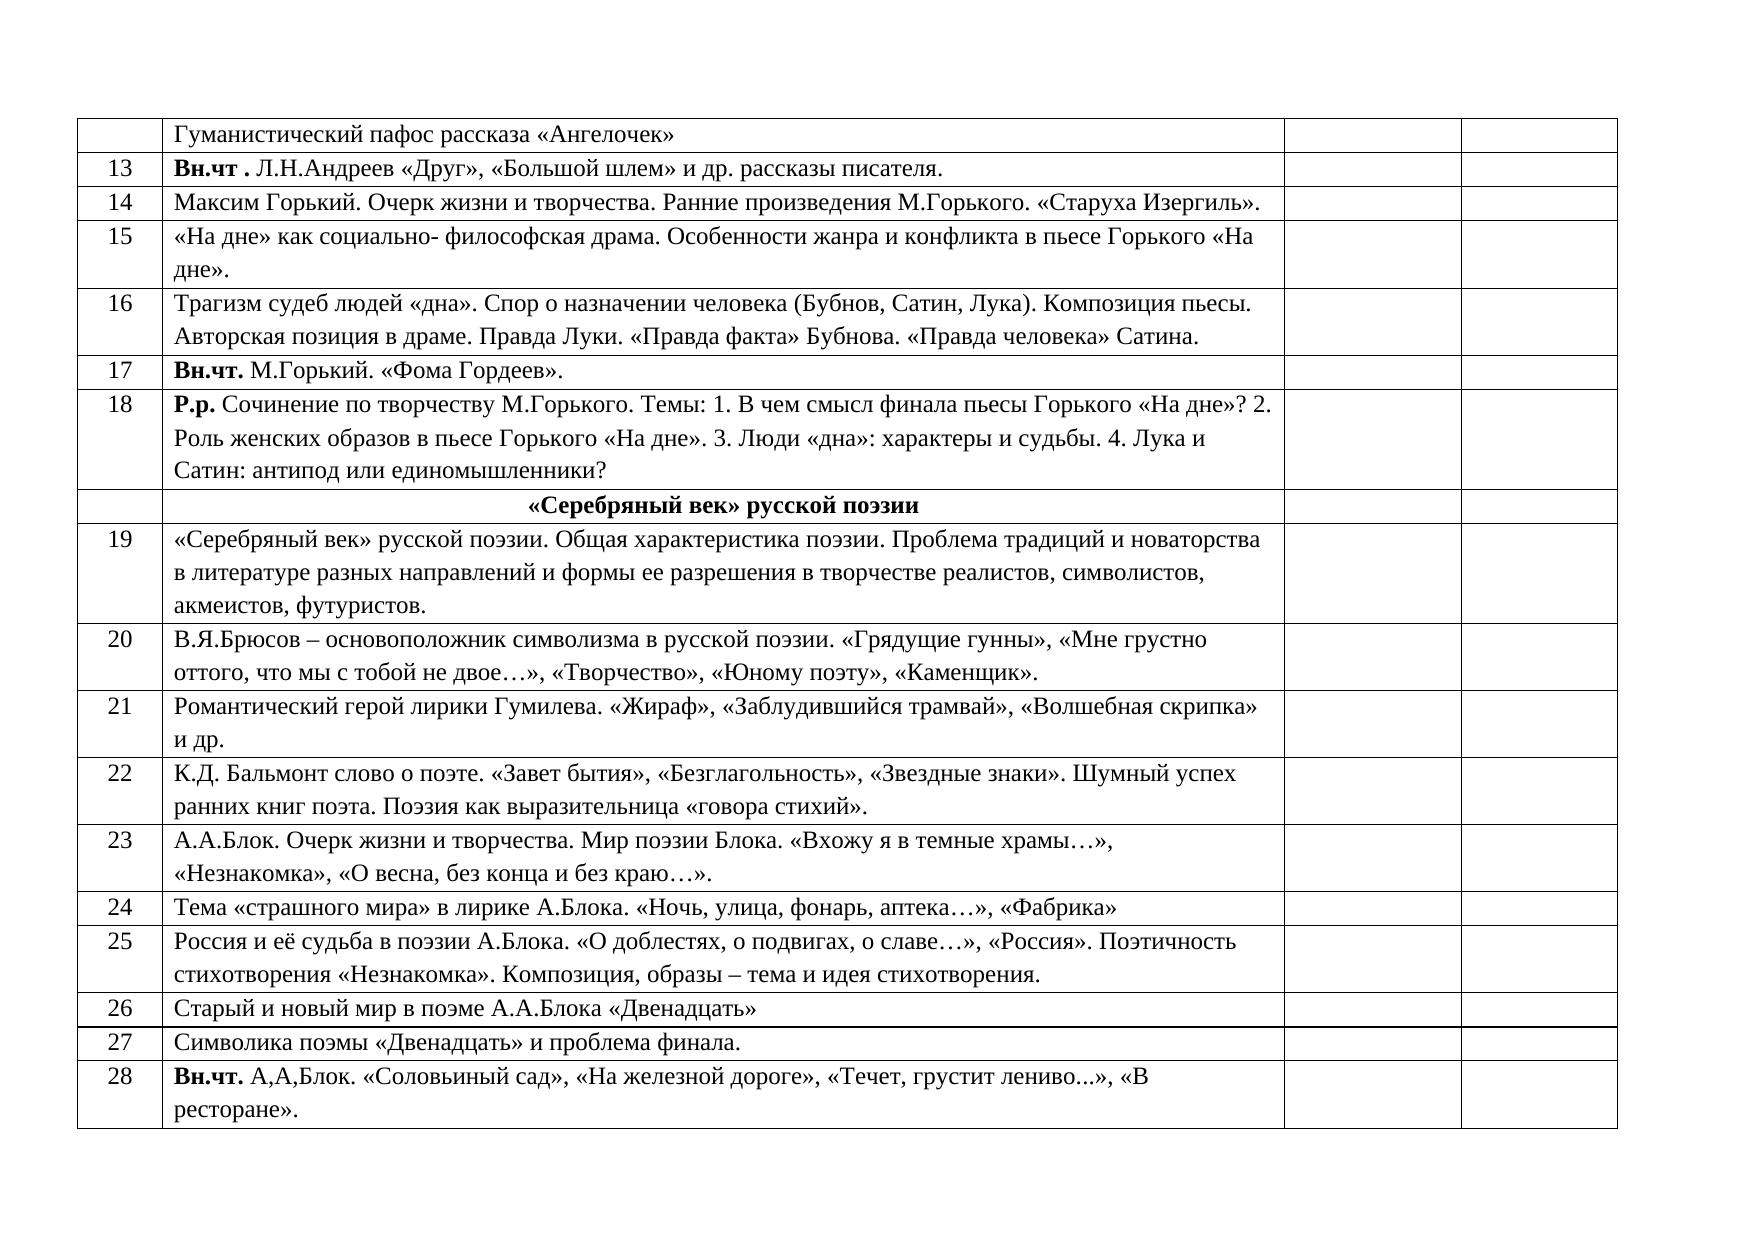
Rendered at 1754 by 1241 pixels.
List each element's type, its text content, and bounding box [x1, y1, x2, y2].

table_cell [1462, 153, 1617, 186]
table_cell [1285, 1061, 1461, 1127]
table_cell [1285, 153, 1461, 186]
table_cell 16 [78, 289, 162, 354]
table_cell [1462, 1061, 1617, 1127]
table_cell 12 [78, 119, 162, 152]
table_cell [1285, 758, 1461, 824]
table_cell 18 [78, 390, 162, 489]
table_cell [1462, 187, 1617, 220]
table_cell Вн.чт. М.Горький. «Фома Гордеев». [163, 356, 1284, 388]
table_cell 25 [78, 926, 162, 992]
table_cell [1462, 926, 1617, 992]
table_cell 27 [78, 1028, 162, 1060]
table_cell [1285, 221, 1461, 287]
table_cell Р.р. Сочинение по творчеству М.Горького. Темы: 1. В чем смысл финала пьесы Горького «На дне»? 2. Роль женских образов в пьесе Горького «На дне». 3. Люди «дна»: характеры и судьбы. 4. Лука и Сатин: антипод или единомышленники? [163, 390, 1284, 489]
table_cell 28 [78, 1061, 162, 1127]
table_cell [1462, 993, 1617, 1026]
table_cell [1285, 390, 1461, 489]
table_cell «Серебряный век» русской поэзии. Общая характеристика поэзии. Проблема традиций и новаторства в литературе разных направлений и формы ее разрешения в творчестве реалистов, символистов, акмеистов, футуристов. [163, 524, 1284, 623]
table_cell [1462, 624, 1617, 690]
table_cell [1462, 892, 1617, 925]
table_cell [1462, 356, 1617, 388]
table_cell 22 [78, 758, 162, 824]
table_cell 26 [78, 993, 162, 1026]
table_cell [1285, 825, 1461, 891]
table_cell Тема «страшного мира» в лирике А.Блока. «Ночь, улица, фонарь, аптека…», «Фабрика» [163, 892, 1284, 925]
table_cell [1285, 356, 1461, 388]
table_cell 13 [78, 153, 162, 186]
table_cell [1462, 490, 1617, 523]
table_cell [1285, 289, 1461, 354]
table_cell [1462, 390, 1617, 489]
table_cell Символика поэмы «Двенадцать» и проблема финала. [163, 1028, 1284, 1060]
table_cell [1462, 691, 1617, 757]
table_cell 15 [78, 221, 162, 287]
table_cell [1462, 524, 1617, 623]
table_cell Старый и новый мир в поэме А.А.Блока «Двенадцать» [163, 993, 1284, 1026]
table_cell А.А.Блок. Очерк жизни и творчества. Мир поэзии Блока. «Вхожу я в темные храмы…», «Незнакомка», «О весна, без конца и без краю…». [163, 825, 1284, 891]
table_cell [1462, 1028, 1617, 1060]
table_cell [1285, 490, 1461, 523]
table_cell [1462, 289, 1617, 354]
table_cell 20 [78, 624, 162, 690]
table_cell 24 [78, 892, 162, 925]
table_cell [1285, 524, 1461, 623]
table_cell 14 [78, 187, 162, 220]
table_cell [163, 119, 1284, 152]
table_cell Романтический герой лирики Гумилева. «Жираф», «Заблудившийся трамвай», «Волшебная скрипка» и др. [163, 691, 1284, 757]
table_cell [1285, 187, 1461, 220]
table_cell [1285, 624, 1461, 690]
table_cell [1285, 926, 1461, 992]
table_cell [1285, 119, 1461, 152]
table_cell К.Д. Бальмонт слово о поэте. «Завет бытия», «Безглагольность», «Звездные знаки». Шумный успех ранних книг поэта. Поэзия как выразительница «говора стихий». [163, 758, 1284, 824]
table_cell Россия и её судьба в поэзии А.Блока. «О доблестях, о подвигах, о славе…», «Россия». Поэтичность стихотворения «Незнакомка». Композиция, образы – тема и идея стихотворения. [163, 926, 1284, 992]
table_cell 19 [78, 524, 162, 623]
table_cell [1285, 993, 1461, 1026]
table_cell «Серебряный век» русской поэзии [163, 490, 1284, 523]
table_cell 23 [78, 825, 162, 891]
table_cell 21 [78, 691, 162, 757]
table_cell 17 [78, 356, 162, 388]
table_cell Максим Горький. Очерк жизни и творчества. Ранние произведения М.Горького. «Старуха Изергиль». [163, 187, 1284, 220]
table_cell [1462, 825, 1617, 891]
table_cell Вн.чт . Л.Н.Андреев «Друг», «Большой шлем» и др. рассказы писателя. [163, 153, 1284, 186]
table_cell [1285, 892, 1461, 925]
table_cell [1462, 119, 1617, 152]
table_cell «На дне» как социально- философская драма. Особенности жанра и конфликта в пьесе Горького «На дне». [163, 221, 1284, 287]
table_cell [1285, 691, 1461, 757]
table_cell В.Я.Брюсов – основоположник символизма в русской поэзии. «Грядущие гунны», «Мне грустно оттого, что мы с тобой не двое…», «Творчество», «Юному поэту», «Каменщик». [163, 624, 1284, 690]
table_cell [1462, 758, 1617, 824]
table_cell [1462, 221, 1617, 287]
table_cell Вн.чт. А,А,Блок. «Соловьиный сад», «На железной дороге», «Течет, грустит лениво...», «В ресторане». [163, 1061, 1284, 1127]
table_cell [78, 490, 162, 523]
table_cell Трагизм судеб людей «дна». Спор о назначении человека (Бубнов, Сатин, Лука). Композиция пьесы. Авторская позиция в драме. Правда Луки. «Правда факта» Бубнова. «Правда человека» Сатина. [163, 289, 1284, 354]
table_cell [1285, 1028, 1461, 1060]
